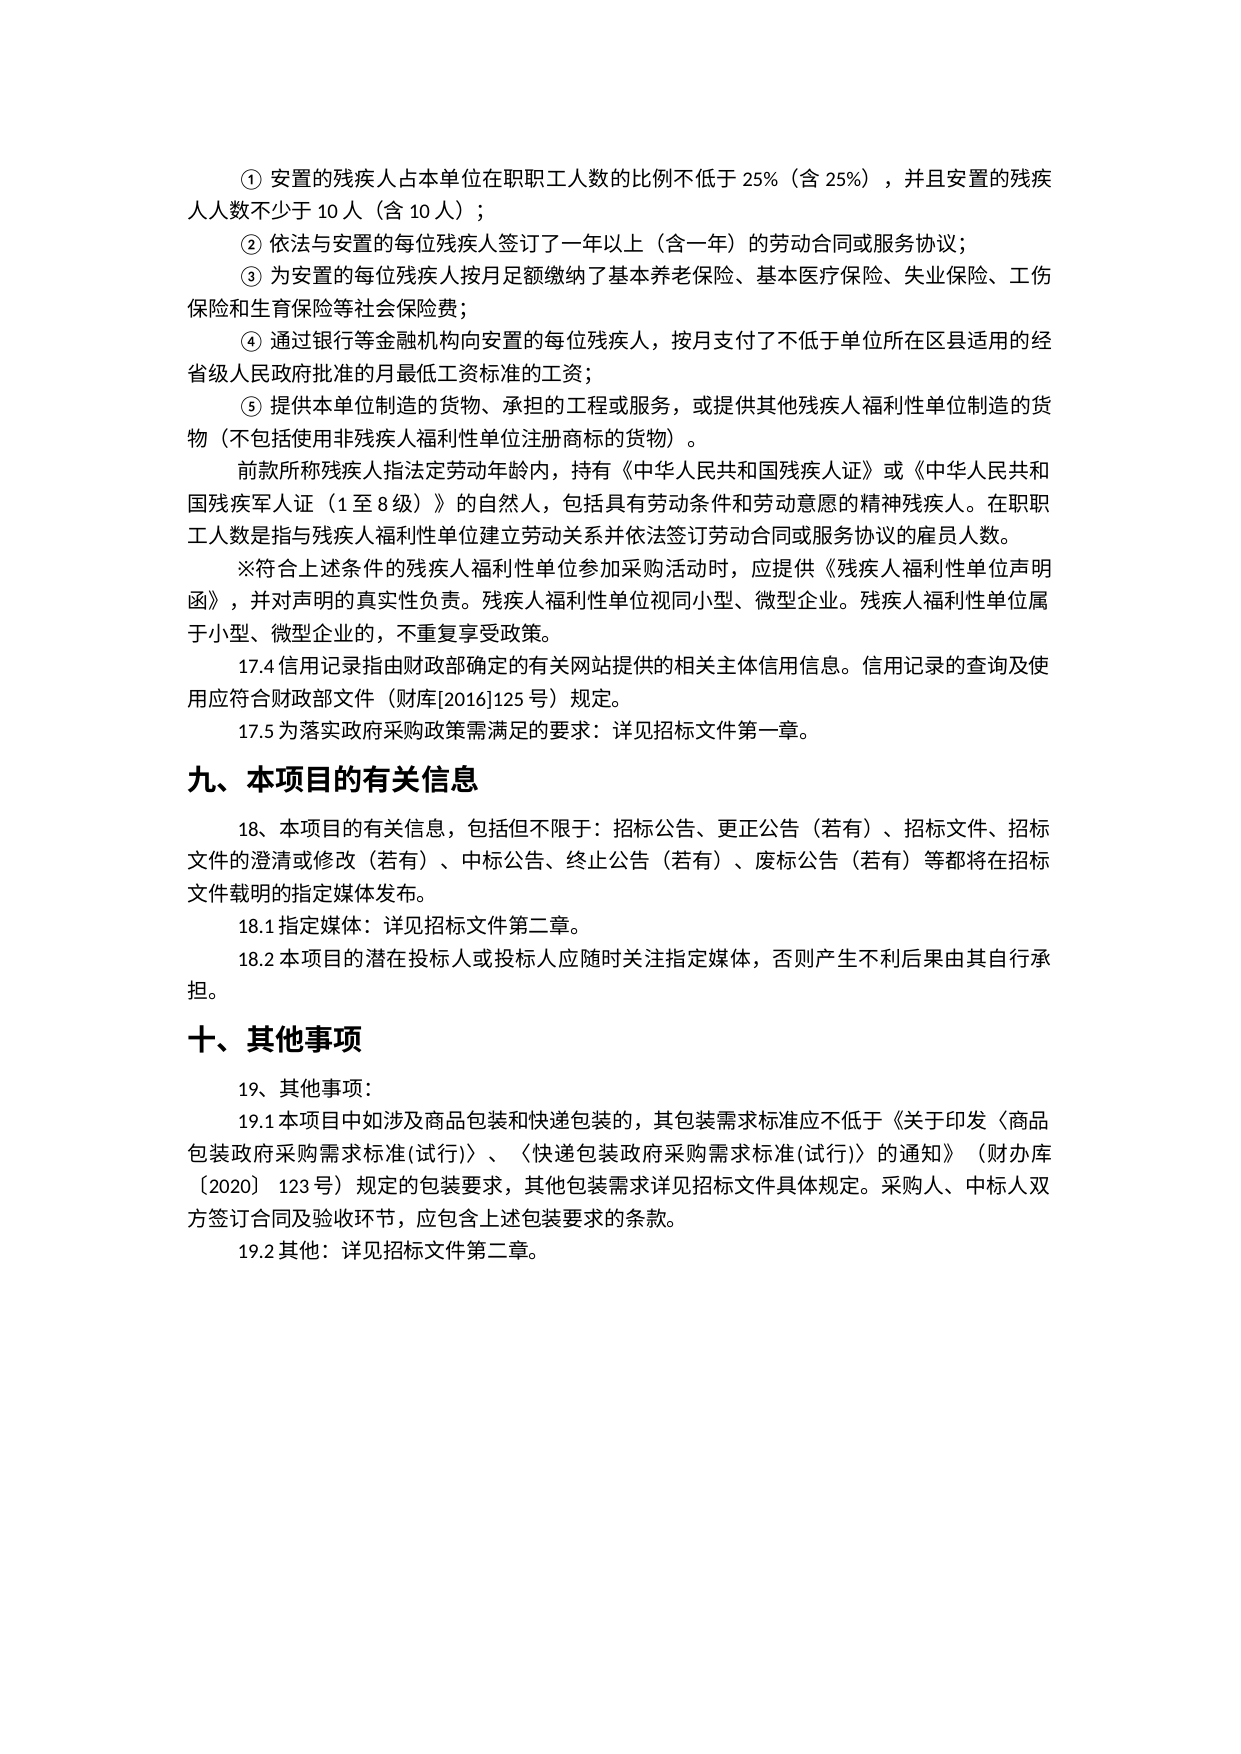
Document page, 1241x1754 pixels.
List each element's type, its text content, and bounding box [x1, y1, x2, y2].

text 前款所称残疾人指法定劳动年龄内，持有《中华人民共和国残疾人证》或《中华人民共和国残疾军人证（1至8级）》的自然人，包括具有劳动条件和劳动意愿的精神残疾人。在职职工人数是指与残疾人福利性单位建立劳动关系并依法签订劳动合同或服务协议的雇员人数。 [187, 454, 1053, 552]
text ①安置的残疾人占本单位在职职工人数的比例不低于25%（含25%），并且安置的残疾人人数不少于10人（含10人）； [187, 162, 1053, 227]
text ※符合上述条件的残疾人福利性单位参加采购活动时，应提供《残疾人福利性单位声明函》，并对声明的真实性负责。残疾人福利性单位视同小型、微型企业。残疾人福利性单位属于小型、微型企业的，不重复享受政策。 [187, 552, 1053, 649]
text 18.1指定媒体：详见招标文件第二章。 [187, 909, 1053, 942]
text ⑤提供本单位制造的货物、承担的工程或服务，或提供其他残疾人福利性单位制造的货物（不包括使用非残疾人福利性单位注册商标的货物）。 [187, 389, 1053, 454]
text 19.2其他：详见招标文件第二章。 [187, 1234, 1053, 1267]
text 九、本项目的有关信息 [187, 747, 1053, 812]
text 17.5为落实政府采购政策需满足的要求：详见招标文件第一章。 [187, 714, 1053, 747]
text ②依法与安置的每位残疾人签订了一年以上（含一年）的劳动合同或服务协议； [187, 227, 1053, 259]
text 18.2本项目的潜在投标人或投标人应随时关注指定媒体，否则产生不利后果由其自行承担。 [187, 942, 1053, 1007]
text 18、本项目的有关信息，包括但不限于：招标公告、更正公告（若有）、招标文件、招标文件的澄清或修改（若有）、中标公告、终止公告（若有）、废标公告（若有）等都将在招标文件载明的指定媒体发布。 [187, 812, 1053, 909]
text ④通过银行等金融机构向安置的每位残疾人，按月支付了不低于单位所在区县适用的经省级人民政府批准的月最低工资标准的工资； [187, 324, 1053, 389]
text ③为安置的每位残疾人按月足额缴纳了基本养老保险、基本医疗保险、失业保险、工伤保险和生育保险等社会保险费； [187, 259, 1053, 324]
text 十、其他事项 [187, 1007, 1053, 1072]
text 17.4信用记录指由财政部确定的有关网站提供的相关主体信用信息。信用记录的查询及使用应符合财政部文件（财库[2016]125号）规定。 [187, 649, 1053, 714]
text 19.1本项目中如涉及商品包装和快递包装的，其包装需求标准应不低于《关于印发〈商品包装政府采购需求标准(试行)〉、〈快递包装政府采购需求标准(试行)〉的通知》（财办库〔2020〕 123号）规定的包装要求，其他包装需求详见招标文件具体规定。采购人、中标人双方签订合同及验收环节，应包含上述包装要求的条款。 [187, 1104, 1053, 1234]
text 19、其他事项： [187, 1072, 1053, 1104]
